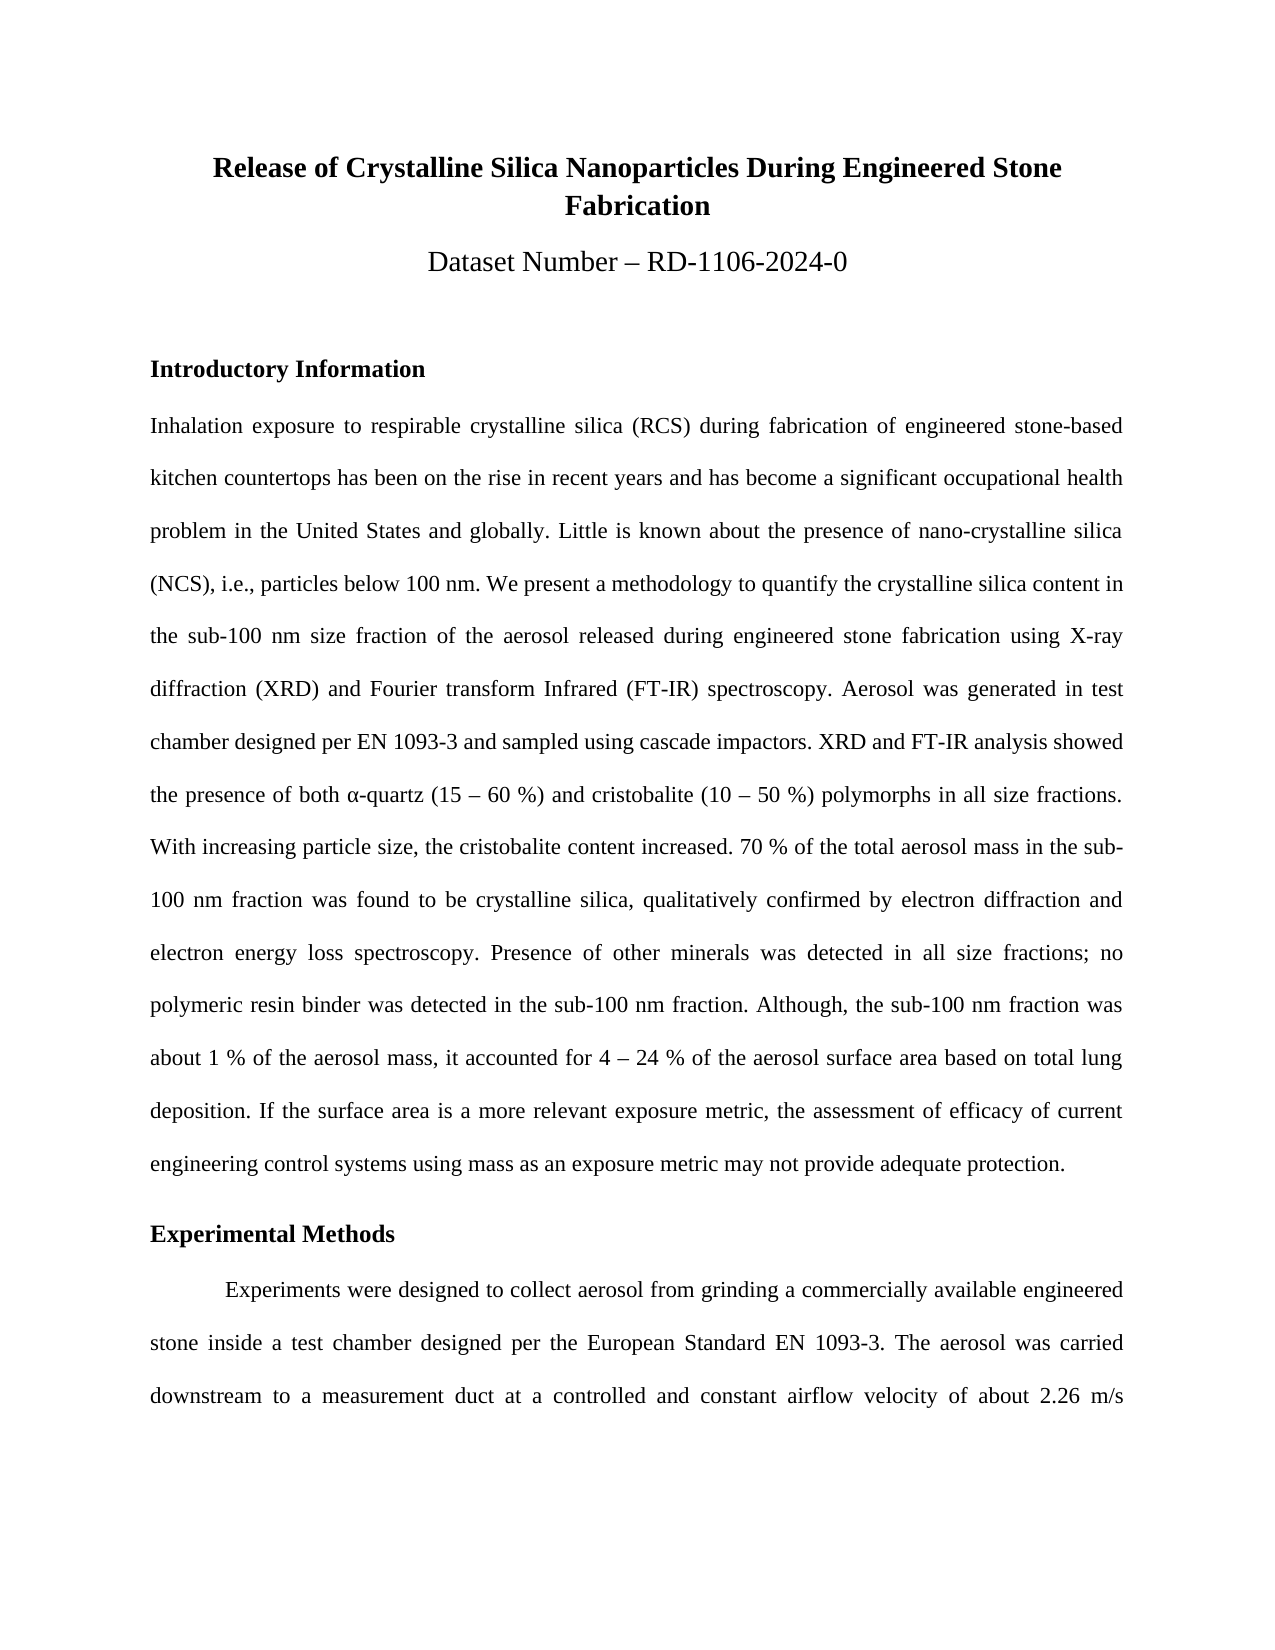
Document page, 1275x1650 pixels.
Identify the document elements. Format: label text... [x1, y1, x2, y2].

subtitle Experimental Methods [150, 1219, 1125, 1248]
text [150, 1276, 1125, 1408]
text Introductory Information [150, 354, 1125, 383]
text Inhalation exposure to respirable crystalline silica (RCS) during fabrication of engineered stone-based kitchen countertops has been on the rise in recent years and has become a significant occupational health problem in the United States and globally. Little is known about the presence of nano-crystalline silica (NCS), i.e., particles below 100 nm. We present a methodology to quantify the crystalline silica content in the sub-100 nm size fraction of the aerosol released during engineered stone fabrication using X-ray diffraction (XRD) and Fourier transform Infrared (FT-IR) spectroscopy. Aerosol was generated in test chamber designed per EN 1093-3 and sampled using cascade impactors. XRD and FT-IR analysis showed the presence of both α-quartz (15 – 60 %) and cristobalite (10 – 50 %) polymorphs in all size fractions. With increasing particle size, the cristobalite content increased. 70 % of the total aerosol mass in the sub-100 nm fraction was found to be crystalline silica, qualitatively confirmed by electron diffraction and electron energy loss spectroscopy. Presence of other minerals was detected in all size fractions; no polymeric resin binder was detected in the sub-100 nm fraction. Although, the sub-100 nm fraction was about 1 % of the aerosol mass, it accounted for 4 – 24 % of the aerosol surface area based on total lung deposition. If the surface area is a more relevant exposure metric, the assessment of efficacy of current engineering control systems using mass as an exposure metric may not provide adequate protection. [150, 412, 1125, 1176]
text Dataset Number – RD-1106-2024-0 [150, 244, 1125, 277]
text Release of Crystalline Silica Nanoparticles During Engineered Stone Fabrication [150, 150, 1125, 222]
